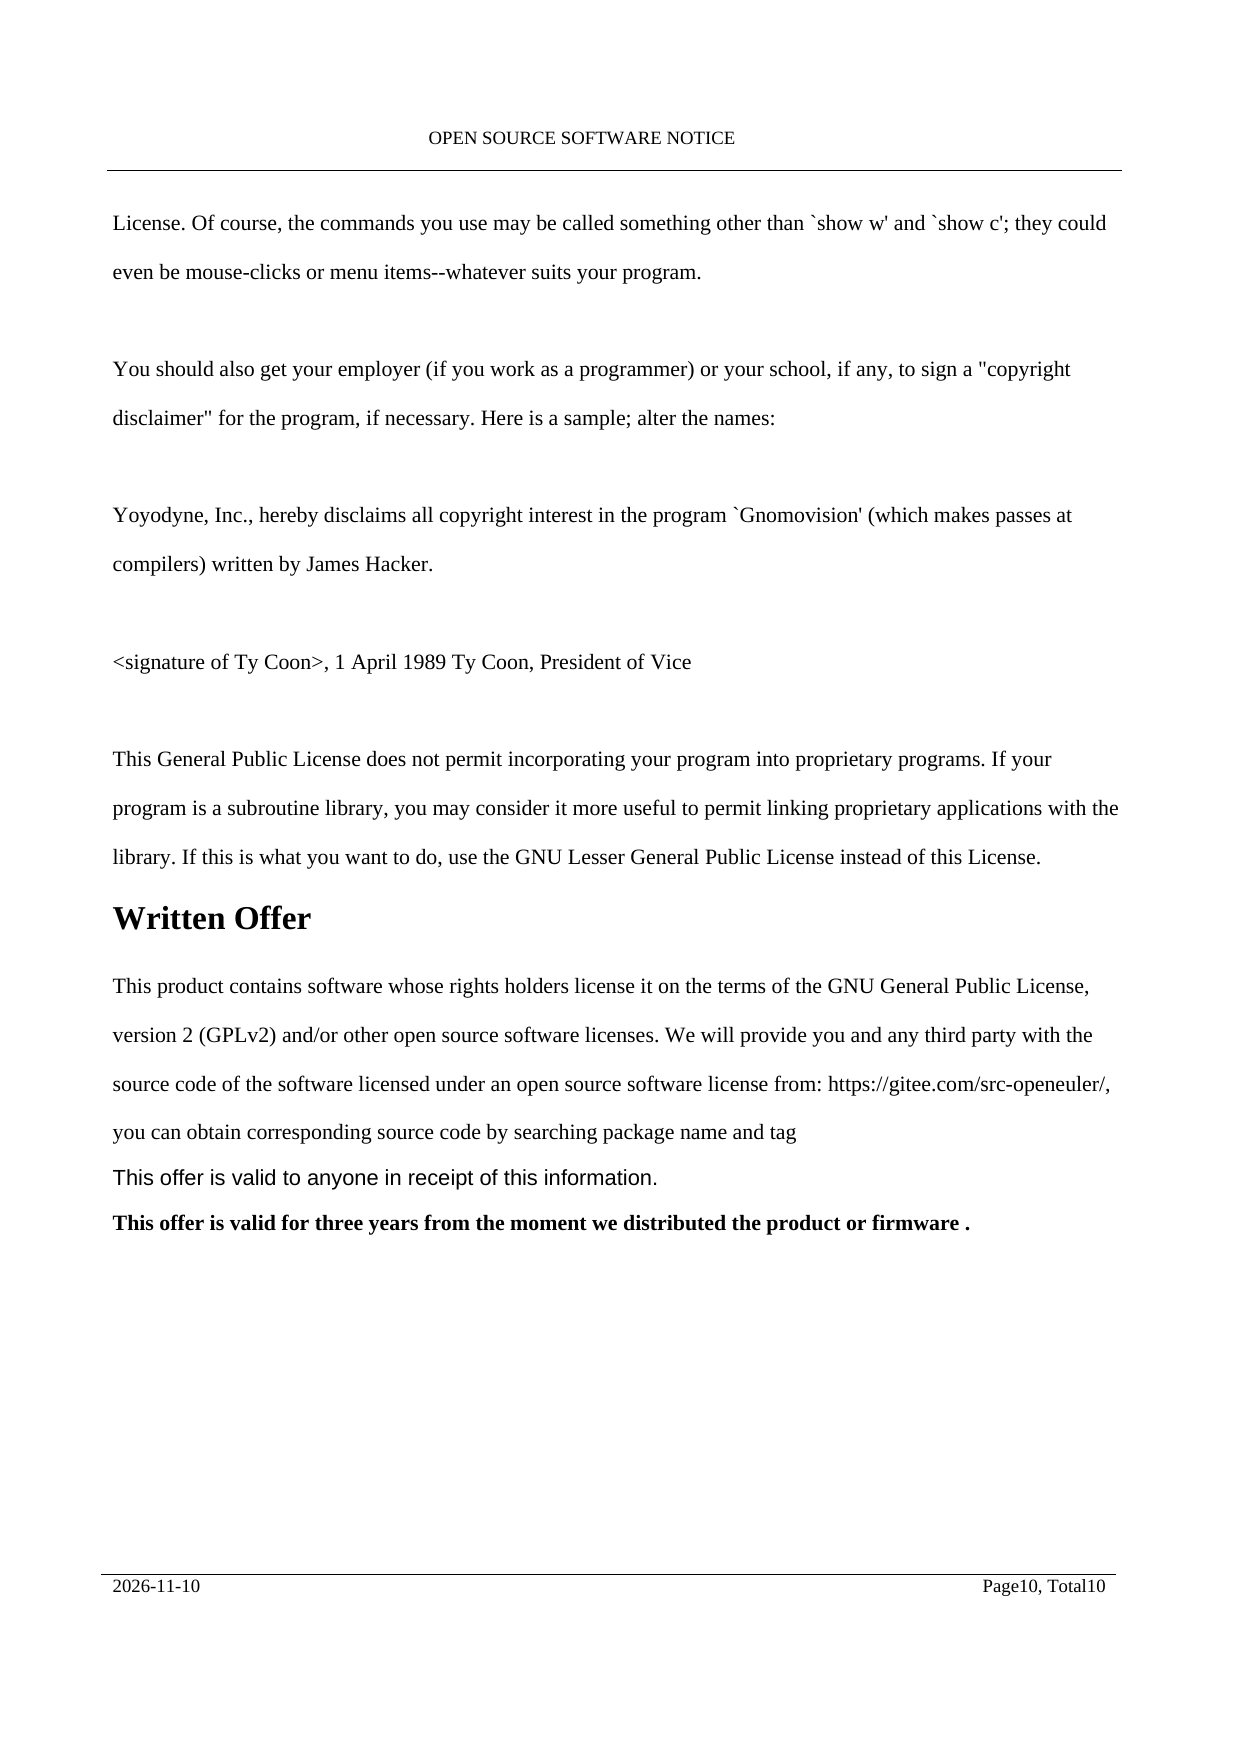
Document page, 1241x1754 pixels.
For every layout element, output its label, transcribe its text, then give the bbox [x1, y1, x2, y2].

text Written Offer [112, 885, 1128, 950]
text This offer is valid for three years from the moment we distributed the product or firmware . [112, 1206, 1128, 1238]
text This offer is valid to anyone in receipt of this information. [112, 1161, 1128, 1193]
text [112, 206, 1128, 873]
text This product contains software whose rights holders license it on the terms of the GNU General Public License, version 2 (GPLv2) and/or other open source software licenses. We will provide you and any third party with the source code of the software licensed under an open source software license from: https://gitee.com/src-openeuler/, you can obtain corresponding source code by searching package name and tag [112, 969, 1128, 1148]
